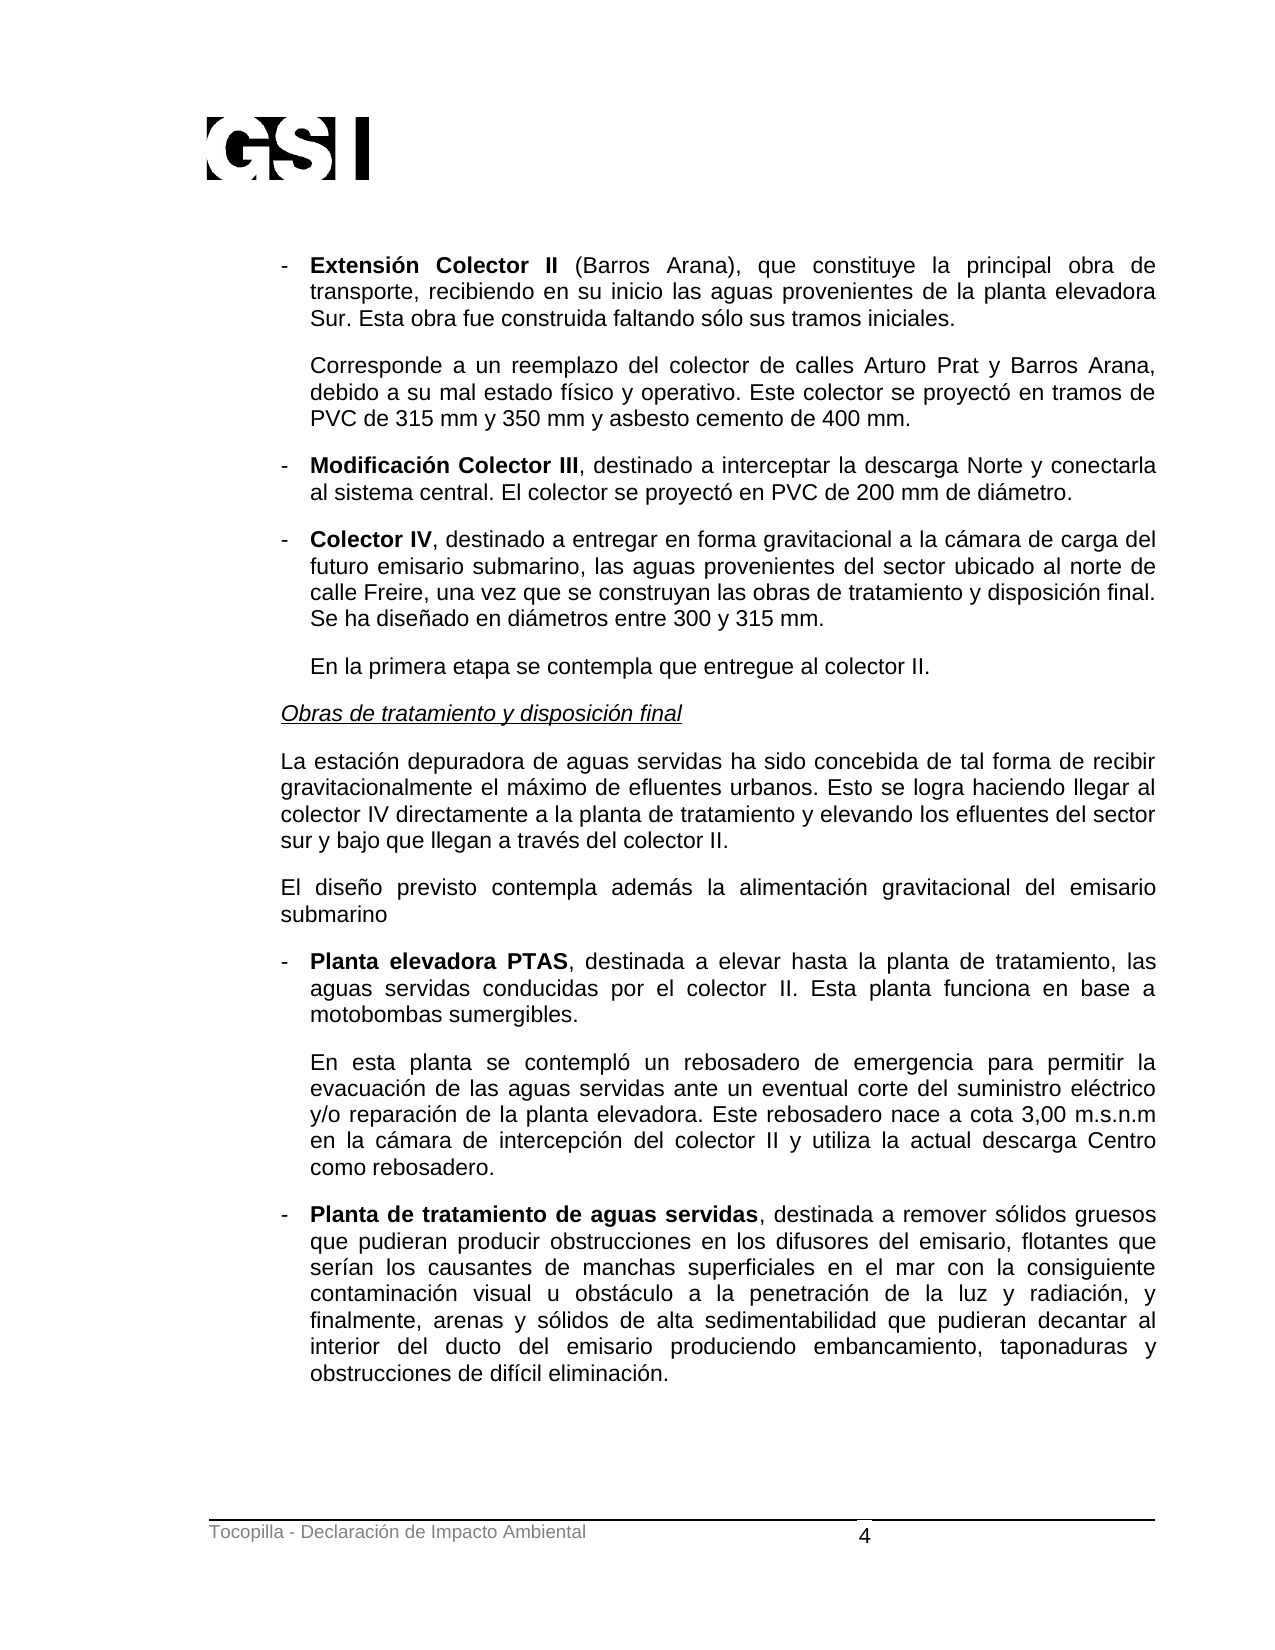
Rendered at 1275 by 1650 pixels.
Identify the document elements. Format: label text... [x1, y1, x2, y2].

text Corresponde a un reemplazo del colector de calles Arturo Prat y Barros Arana, debido a su mal estado físico y operativo. Este colector se proyectó en tramos de PVC de 315 mm y 350 mm y asbesto cemento de 400 mm. [310, 352, 1157, 431]
text - Planta de tratamiento de aguas servidas, destinada a remover sólidos gruesos que pudieran producir obstrucciones en los difusores del emisario, flotantes que serían los causantes de manchas superficiales en el mar con la consiguiente contaminación visual u obstáculo a la penetración de la luz y radiación, y finalmente, arenas y sólidos de alta sedimentabilidad que pudieran decantar al interior del ducto del emisario produciendo embancamiento, taponaduras y obstrucciones de difícil eliminación. [281, 1201, 1157, 1386]
text - Planta elevadora PTAS, destinada a elevar hasta la planta de tratamiento, las aguas servidas conducidas por el colector II. Esta planta funciona en base a motobombas sumergibles. [281, 948, 1157, 1027]
text En esta planta se contempló un rebosadero de emergencia para permitir la evacuación de las aguas servidas ante un eventual corte del suministro eléctrico y/o reparación de la planta elevadora. Este rebosadero nace a cota 3,00 m.s.n.m en la cámara de intercepción del colector II y utiliza la actual descarga Centro como rebosadero. [310, 1048, 1157, 1180]
text El diseño previsto contempla además la alimentación gravitacional del emisario submarino [280, 874, 1157, 927]
text La estación depuradora de aguas servidas ha sido concebida de tal forma de recibir gravitacionalmente el máximo de efluentes urbanos. Esto se logra haciendo llegar al colector IV directamente a la planta de tratamiento y elevando los efluentes del sector sur y bajo que llegan a través del colector II. [280, 748, 1157, 853]
text - Modificación Colector III, destinado a interceptar la descarga Norte y conectarla al sistema central. El colector se proyectó en PVC de 200 mm de diámetro. [281, 452, 1157, 505]
text - Colector IV, destinado a entregar en forma gravitacional a la cámara de carga del futuro emisario submarino, las aguas provenientes del sector ubicado al norte de calle Freire, una vez que se construyan las obras de tratamiento y disposición final. Se ha diseñado en diámetros entre 300 y 315 mm. [281, 526, 1157, 632]
text En la primera etapa se contempla que entregue al colector II. [310, 653, 1157, 679]
text - Extensión Colector II (Barros Arana), que constituye la principal obra de transporte, recibiendo en su inicio las aguas provenientes de la planta elevadora Sur. Esta obra fue construida faltando sólo sus tramos iniciales. [281, 252, 1157, 331]
text Obras de tratamiento y disposición final [281, 700, 1157, 727]
